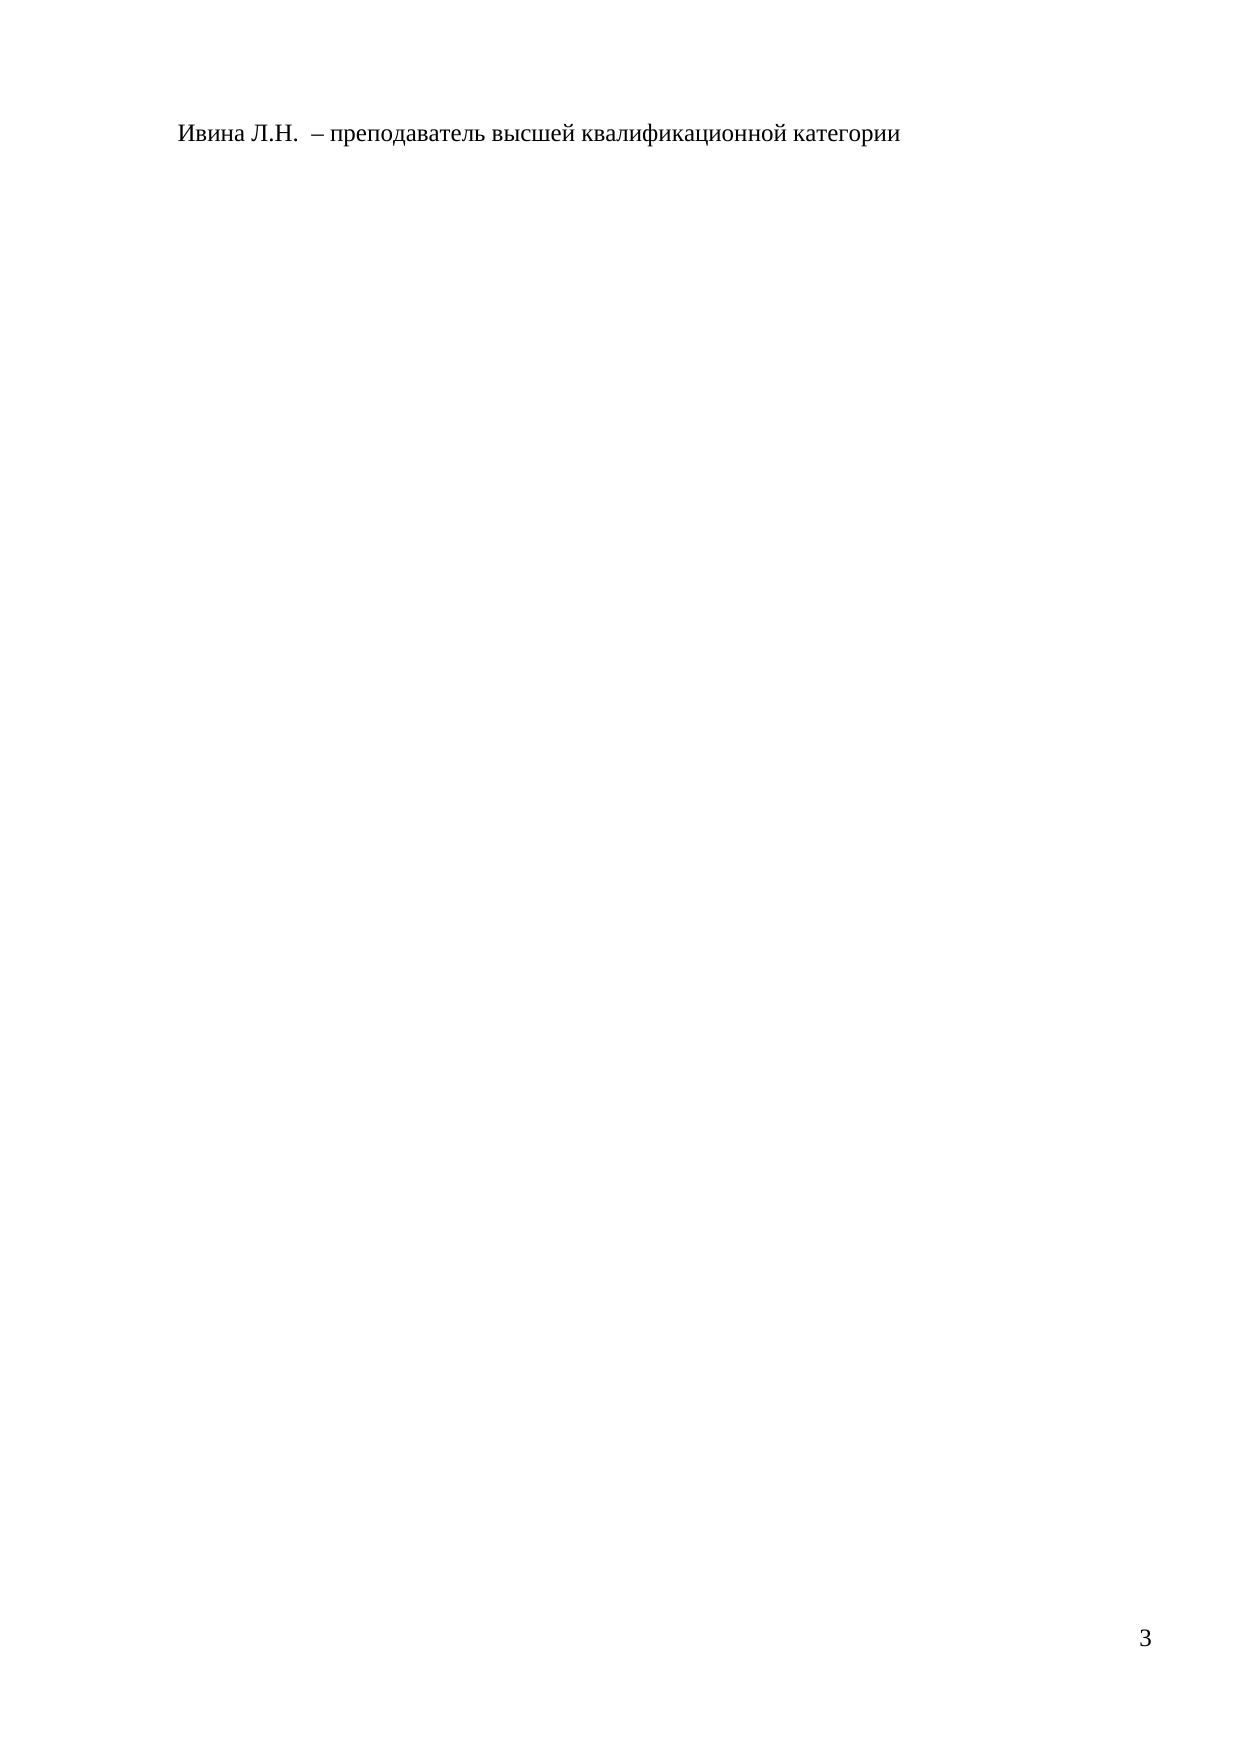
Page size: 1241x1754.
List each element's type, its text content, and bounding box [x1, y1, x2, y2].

text Ивина Л.Н. – преподаватель высшей квалификационной категории [177, 118, 1152, 147]
